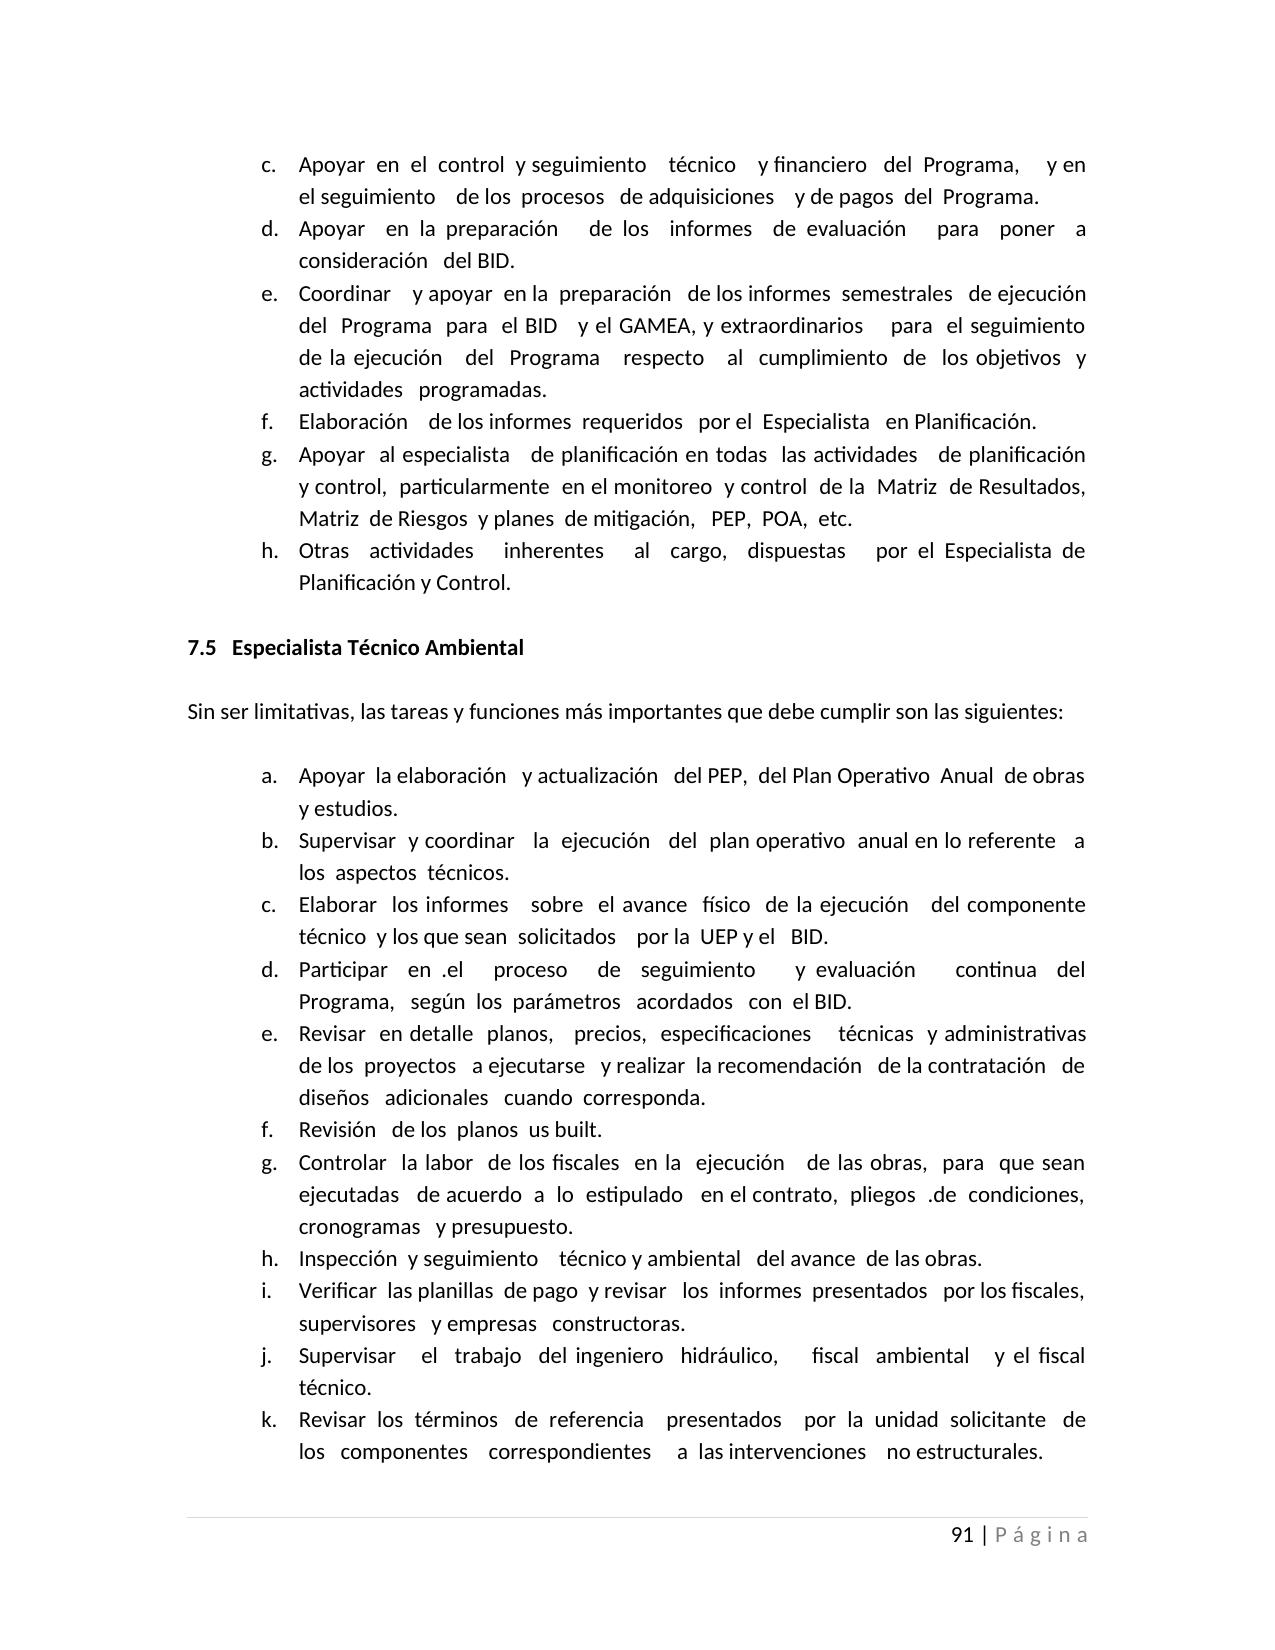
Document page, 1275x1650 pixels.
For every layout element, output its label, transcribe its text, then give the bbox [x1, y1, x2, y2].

list Coordinar y apoyar en la preparación de los informes semestrales de ejecución del Programa para el BID y el GAMEA, y extraordinarios para el seguimiento de la ejecución del Programa respecto al cumplimiento de los objetivos y actividades programadas. [261, 279, 1088, 403]
list Revisar los términos de referencia presentados por la unidad solicitante de los componentes correspondientes a las intervenciones no estructurales. [261, 1405, 1088, 1466]
list Participar en .el proceso de seguimiento y evaluación continua del Programa, según los parámetros acordados con el BID. [261, 955, 1088, 1015]
list Revisar en detalle planos, precios, especificaciones técnicas y administrativas de los proyectos a ejecutarse y realizar la recomendación de la contratación de diseños adicionales cuando corresponda. [261, 1019, 1088, 1111]
list Apoyar en la preparación de los informes de evaluación para poner a consideración del BID. [261, 214, 1088, 274]
list Otras actividades inherentes al cargo, dispuestas por el Especialista de Planificación y Control. [261, 536, 1088, 596]
list Elaboración de los informes requeridos por el Especialista en Planificación. [261, 407, 1088, 436]
list Supervisar y coordinar la ejecución del plan operativo anual en lo referente a los aspectos técnicos. [261, 826, 1088, 886]
list Apoyar al especialista de planificación en todas las actividades de planificación y control, particularmente en el monitoreo y control de la Matriz de Resultados, Matriz de Riesgos y planes de mitigación, PEP, POA, etc. [261, 440, 1088, 532]
list Revisión de los planos us built. [261, 1116, 1088, 1144]
list Controlar la labor de los fiscales en la ejecución de las obras, para que sean ejecutadas de acuerdo a lo estipulado en el contrato, pliegos .de condiciones, cronogramas y presupuesto. [261, 1148, 1088, 1240]
text 7.5 Especialista Técnico Ambiental [187, 633, 1088, 661]
list Verificar las planillas de pago y revisar los informes presentados por los fiscales, supervisores y empresas constructoras. [261, 1277, 1088, 1337]
list Inspección y seguimiento técnico y ambiental del avance de las obras. [261, 1244, 1088, 1272]
text Sin ser limitativas, las tareas y funciones más importantes que debe cumplir son las siguientes: [187, 697, 1088, 725]
list Apoyar la elaboración y actualización del PEP, del Plan Operativo Anual de obras y estudios. [261, 762, 1088, 822]
list Supervisar el trabajo del ingeniero hidráulico, fiscal ambiental y el fiscal técnico. [261, 1341, 1088, 1401]
list Elaborar los informes sobre el avance físico de la ejecución del componente técnico y los que sean solicitados por la UEP y el BID. [261, 890, 1088, 951]
list Apoyar en el control y seguimiento técnico y financiero del Programa, y en el seguimiento de los procesos de adquisiciones y de pagos del Programa. [261, 150, 1088, 210]
